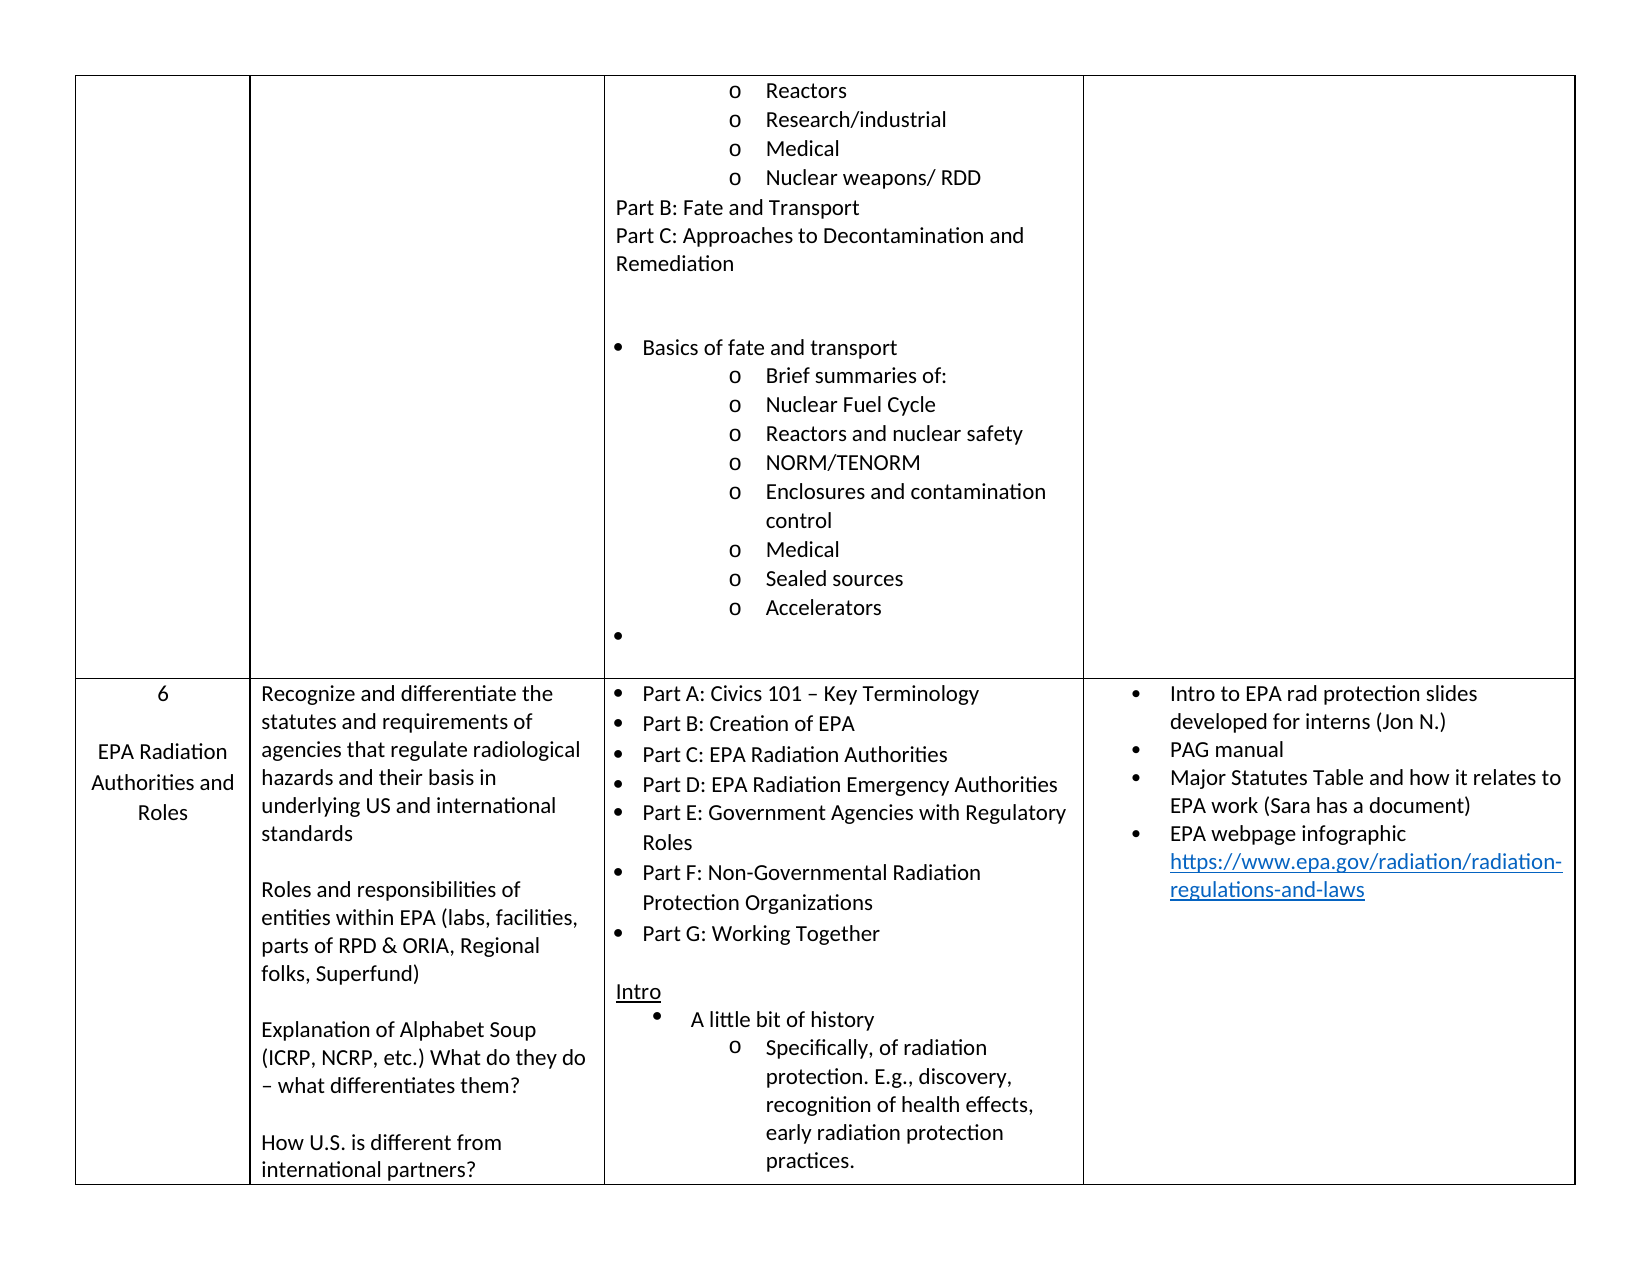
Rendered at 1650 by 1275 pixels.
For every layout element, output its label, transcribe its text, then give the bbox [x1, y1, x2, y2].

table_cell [251, 679, 604, 1184]
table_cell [605, 679, 1083, 1184]
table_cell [1084, 76, 1574, 678]
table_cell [76, 679, 249, 1184]
table_cell [251, 76, 604, 678]
table_cell 5 [76, 76, 249, 678]
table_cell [1084, 679, 1574, 1184]
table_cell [605, 76, 1083, 678]
